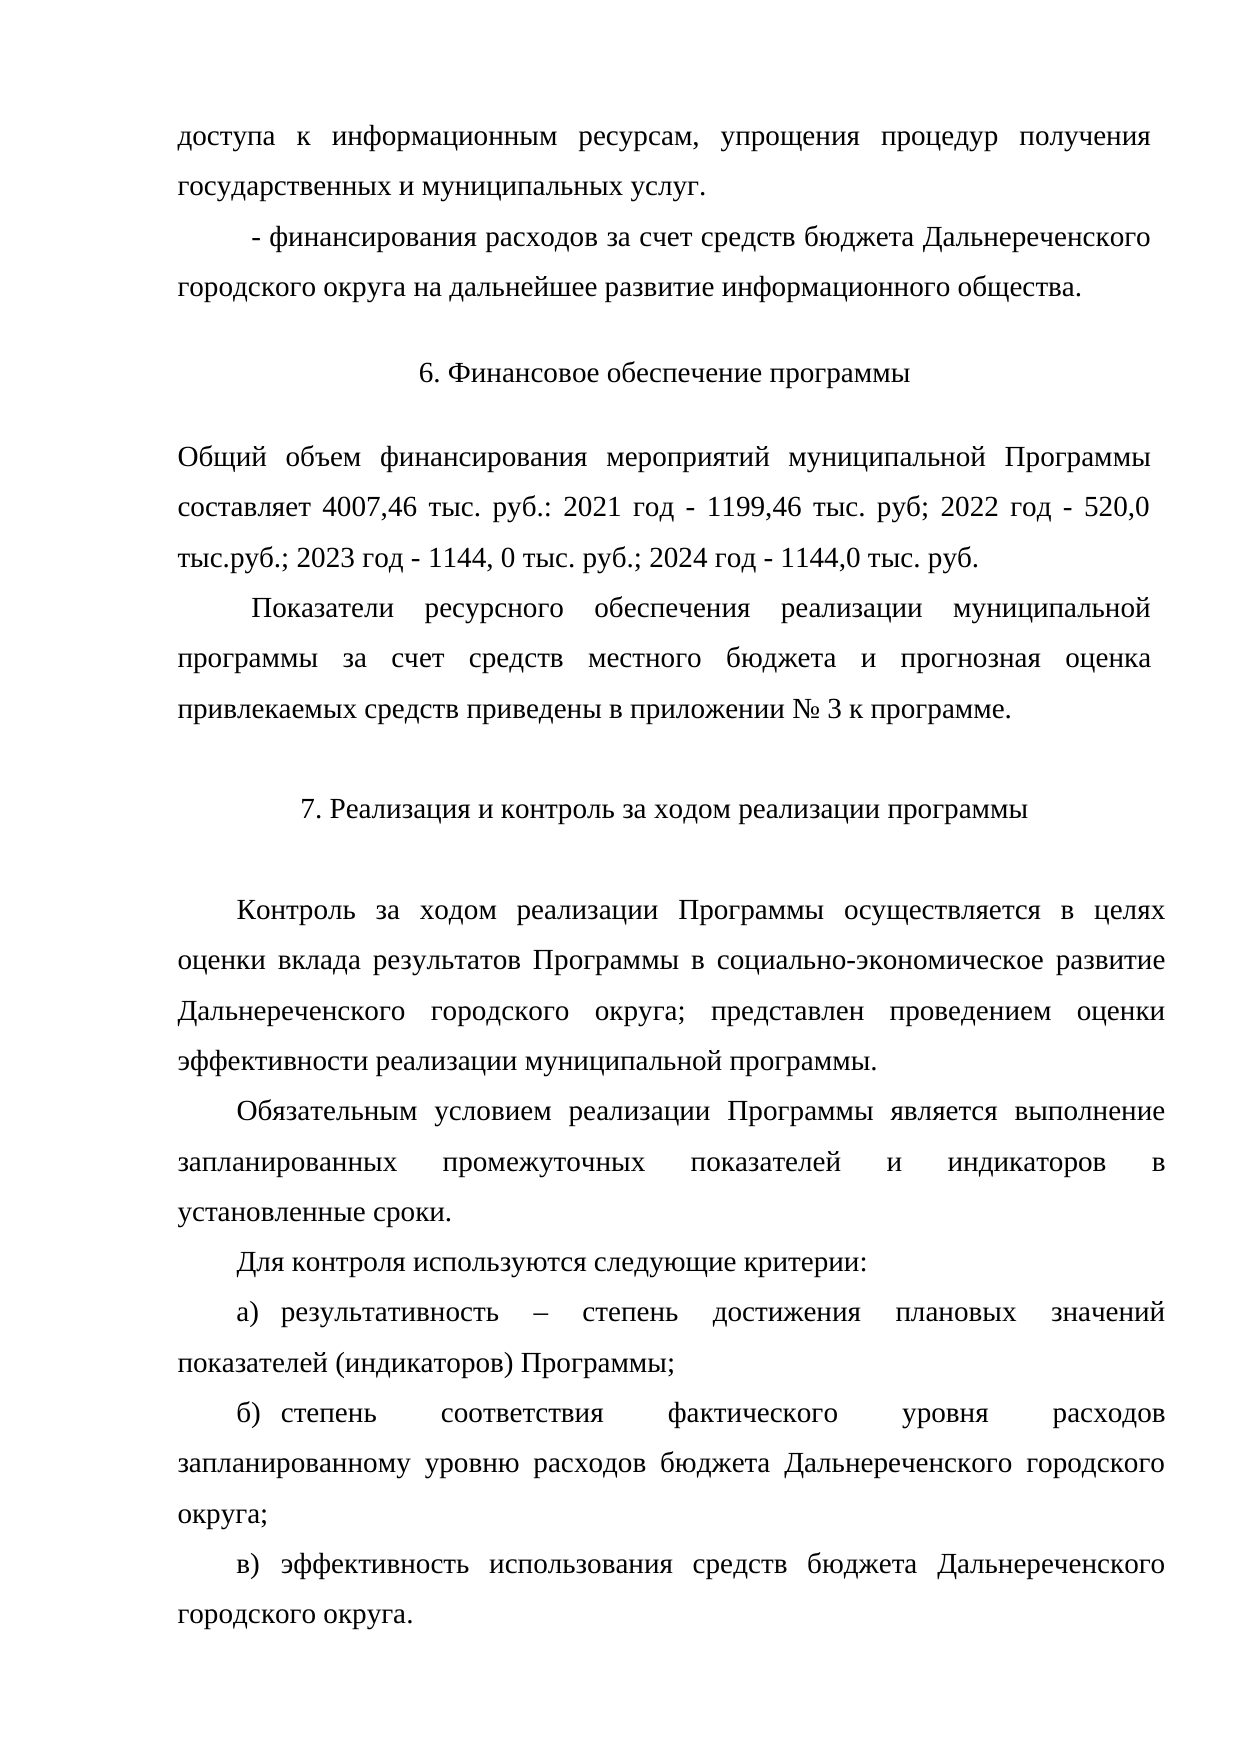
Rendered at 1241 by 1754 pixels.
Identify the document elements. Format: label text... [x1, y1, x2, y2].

text - финансирования расходов за счет средств бюджета Дальнереченского городского округа на дальнейшее развитие информационного общества. [177, 219, 1152, 303]
text 6. Финансовое обеспечение программы [177, 355, 1152, 389]
text Для контроля используются следующие критерии: [177, 1244, 1166, 1278]
text б) степень соответствия фактического уровня расходов запланированному уровню расходов бюджета Дальнереченского городского округа; [177, 1395, 1166, 1529]
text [177, 118, 1152, 202]
text Обязательным условием реализации Программы является выполнение запланированных промежуточных показателей и индикаторов в установленные сроки. [177, 1093, 1166, 1227]
text Показатели ресурсного обеспечения реализации муниципальной программы за счет средств местного бюджета и прогнозная оценка привлекаемых средств приведены в приложении № 3 к программе. [177, 590, 1152, 724]
text Контроль за ходом реализации Программы осуществляется в целях оценки вклада результатов Программы в социально-экономическое развитие Дальнереченского городского округа; представлен проведением оценки эффективности реализации муниципальной программы. [177, 892, 1166, 1077]
text 7. Реализация и контроль за ходом реализации программы [177, 791, 1152, 825]
text Общий объем финансирования мероприятий муниципальной Программы составляет 4007,46 тыс. руб.: 2021 год - 1199,46 тыс. руб; 2022 год - 520,0 тыс.руб.; 2023 год - 1144, 0 тыс. руб.; 2024 год - 1144,0 тыс. руб. [177, 439, 1152, 573]
text в) эффективность использования средств бюджета Дальнереченского городского округа. [177, 1546, 1166, 1630]
text а) результативность – степень достижения плановых значений показателей (индикаторов) Программы; [177, 1294, 1166, 1378]
